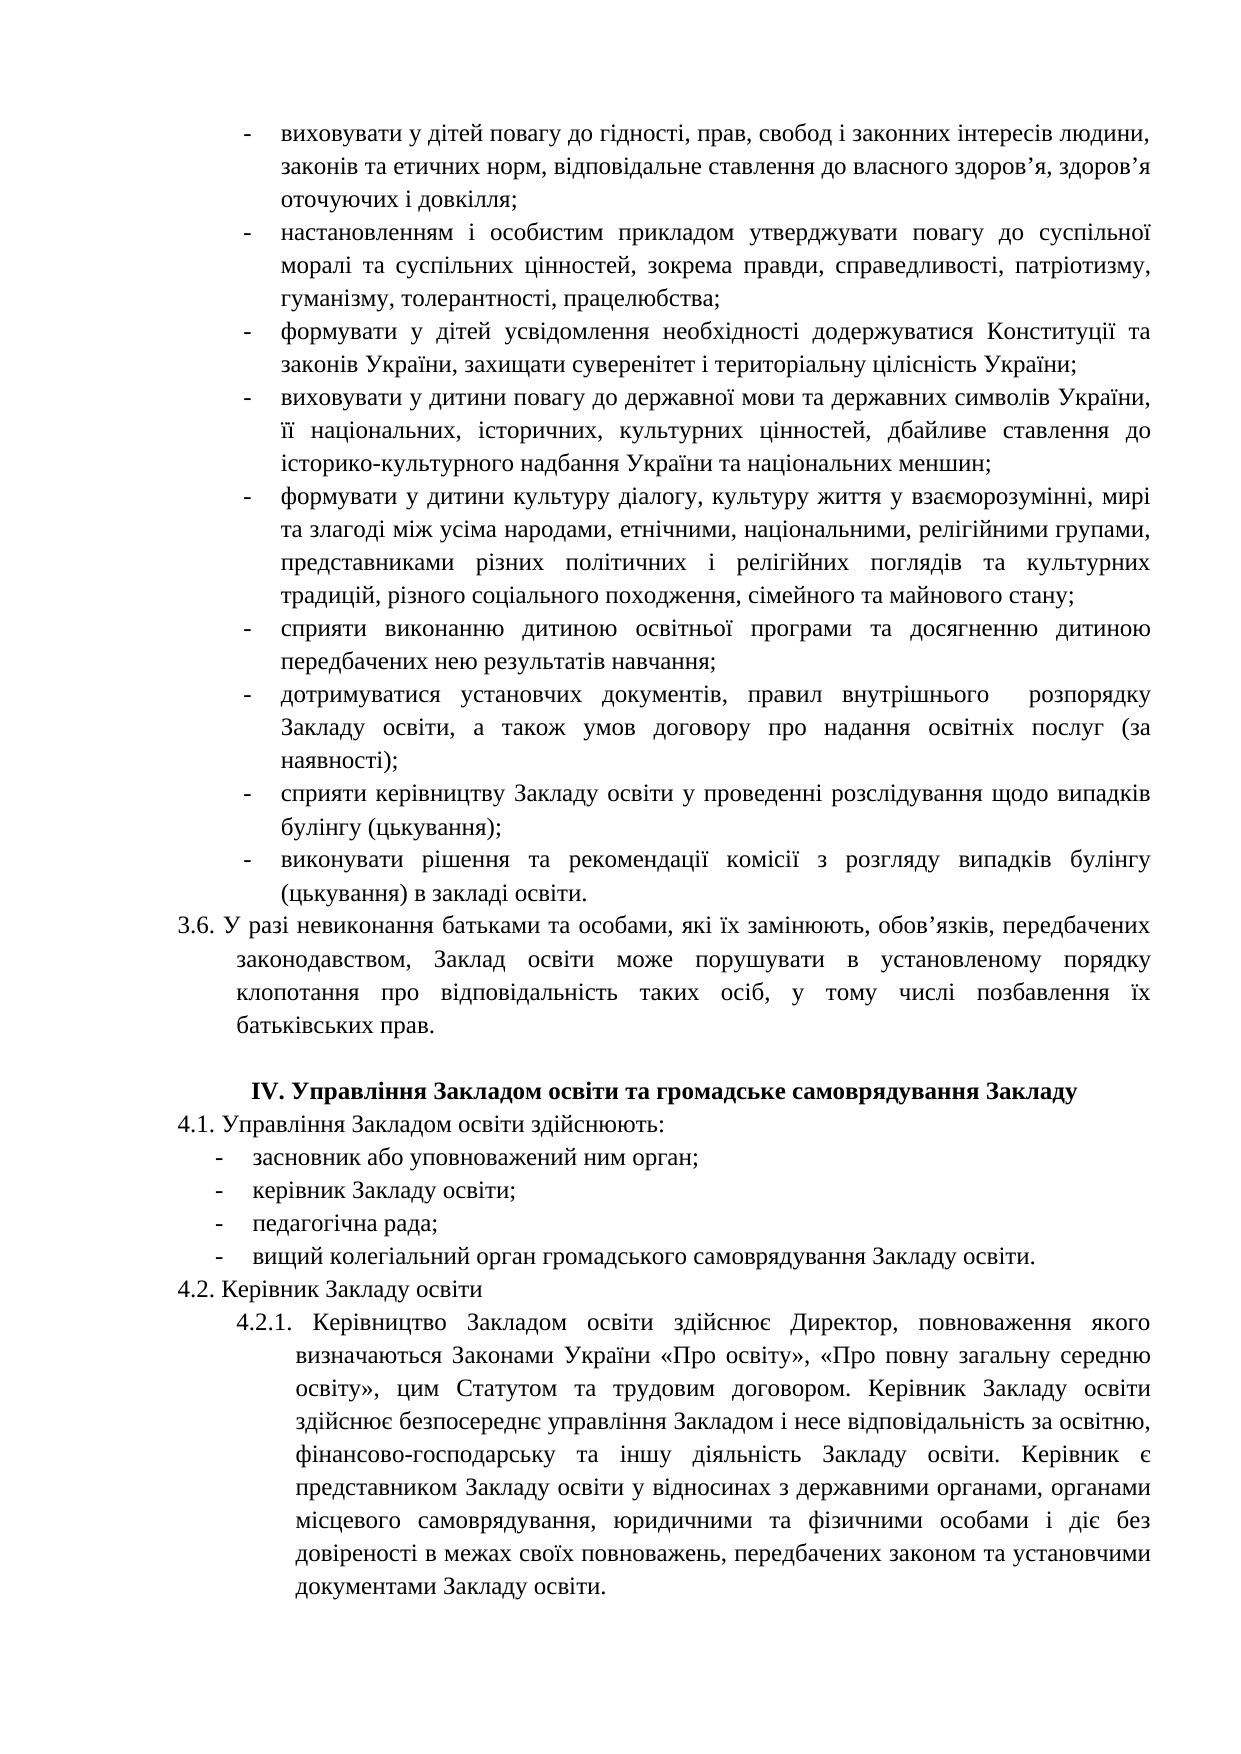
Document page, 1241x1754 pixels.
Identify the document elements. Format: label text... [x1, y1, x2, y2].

text 3.6. У разі невиконання батьками та особами, які їх замінюють, обов’язків, передбачених законодавством, Заклад освіти може порушувати в установленому порядку клопотання про відповідальність таких осіб, у тому числі позбавлення їх батьківських прав. [177, 911, 1152, 1038]
list педагогічна рада; [215, 1208, 1152, 1237]
list настановленням і особистим прикладом утверджувати повагу до суспільної моралі та суспільних цінностей, зокрема правди, справедливості, патріотизму, гуманізму, толерантності, працелюбства; [243, 217, 1152, 312]
list сприяти керівництву Закладу освіти у проведенні розслідування щодо випадків булінгу (цькування); [243, 778, 1152, 840]
text 4.2. Керівник Закладу освіти [177, 1274, 1152, 1303]
list вищий колегіальний орган громадського самоврядування Закладу освіти. [215, 1241, 1152, 1269]
list сприяти виконанню дитиною освітньої програми та досягненню дитиною передбачених нею результатів навчання; [243, 613, 1152, 675]
list формувати у дітей усвідомлення необхідності додержуватися Конституції та законів України, захищати суверенітет і територіальну цілісність України; [243, 316, 1152, 378]
list засновник або уповноважений ним орган; [215, 1142, 1152, 1171]
list дотримуватися установчих документів, правил внутрішнього розпорядку Закладу освіти, а також умов договору про надання освітніх послуг (за наявності); [243, 679, 1152, 774]
text ІV. Управління Закладом освіти та громадське самоврядування Закладу [177, 1076, 1152, 1104]
text 4.2.1. Керівництво Закладом освіти здійснює Директор, повноваження якого визначаються Законами України «Про освіту», «Про повну загальну середню освіту», цим Статутом та трудовим договором. Керівник Закладу освіти здійснює безпосереднє управління Закладом і несе відповідальність за освітню, фінансово-господарську та іншу діяльність Закладу освіти. Керівник є представником Закладу освіти у відносинах з державними органами, органами місцевого самоврядування, юридичними та фізичними особами і діє без довіреності в межах своїх повноважень, передбачених законом та установчими документами Закладу освіти. [236, 1307, 1152, 1600]
list виховувати у дітей повагу до гідності, прав, свобод і законних інтересів людини, законів та етичних норм, відповідальне ставлення до власного здоров’я, здоров’я оточуючих і довкілля; [243, 118, 1152, 213]
list виховувати у дитини повагу до державної мови та державних символів України, її національних, історичних, культурних цінностей, дбайливе ставлення до історико-культурного надбання України та національних меншин; [243, 382, 1152, 477]
text 4.1. Управління Закладом освіти здійснюють: [177, 1109, 1152, 1137]
list виконувати рішення та рекомендації комісії з розгляду випадків булінгу (цькування) в закладі освіти. [243, 844, 1152, 906]
list керівник Закладу освіти; [215, 1175, 1152, 1203]
list формувати у дитини культуру діалогу, культуру життя у взаєморозумінні, мирі та злагоді між усіма народами, етнічними, національними, релігійними групами, представниками різних політичних і релігійних поглядів та культурних традицій, різного соціального походження, сімейного та майнового стану; [243, 481, 1152, 609]
